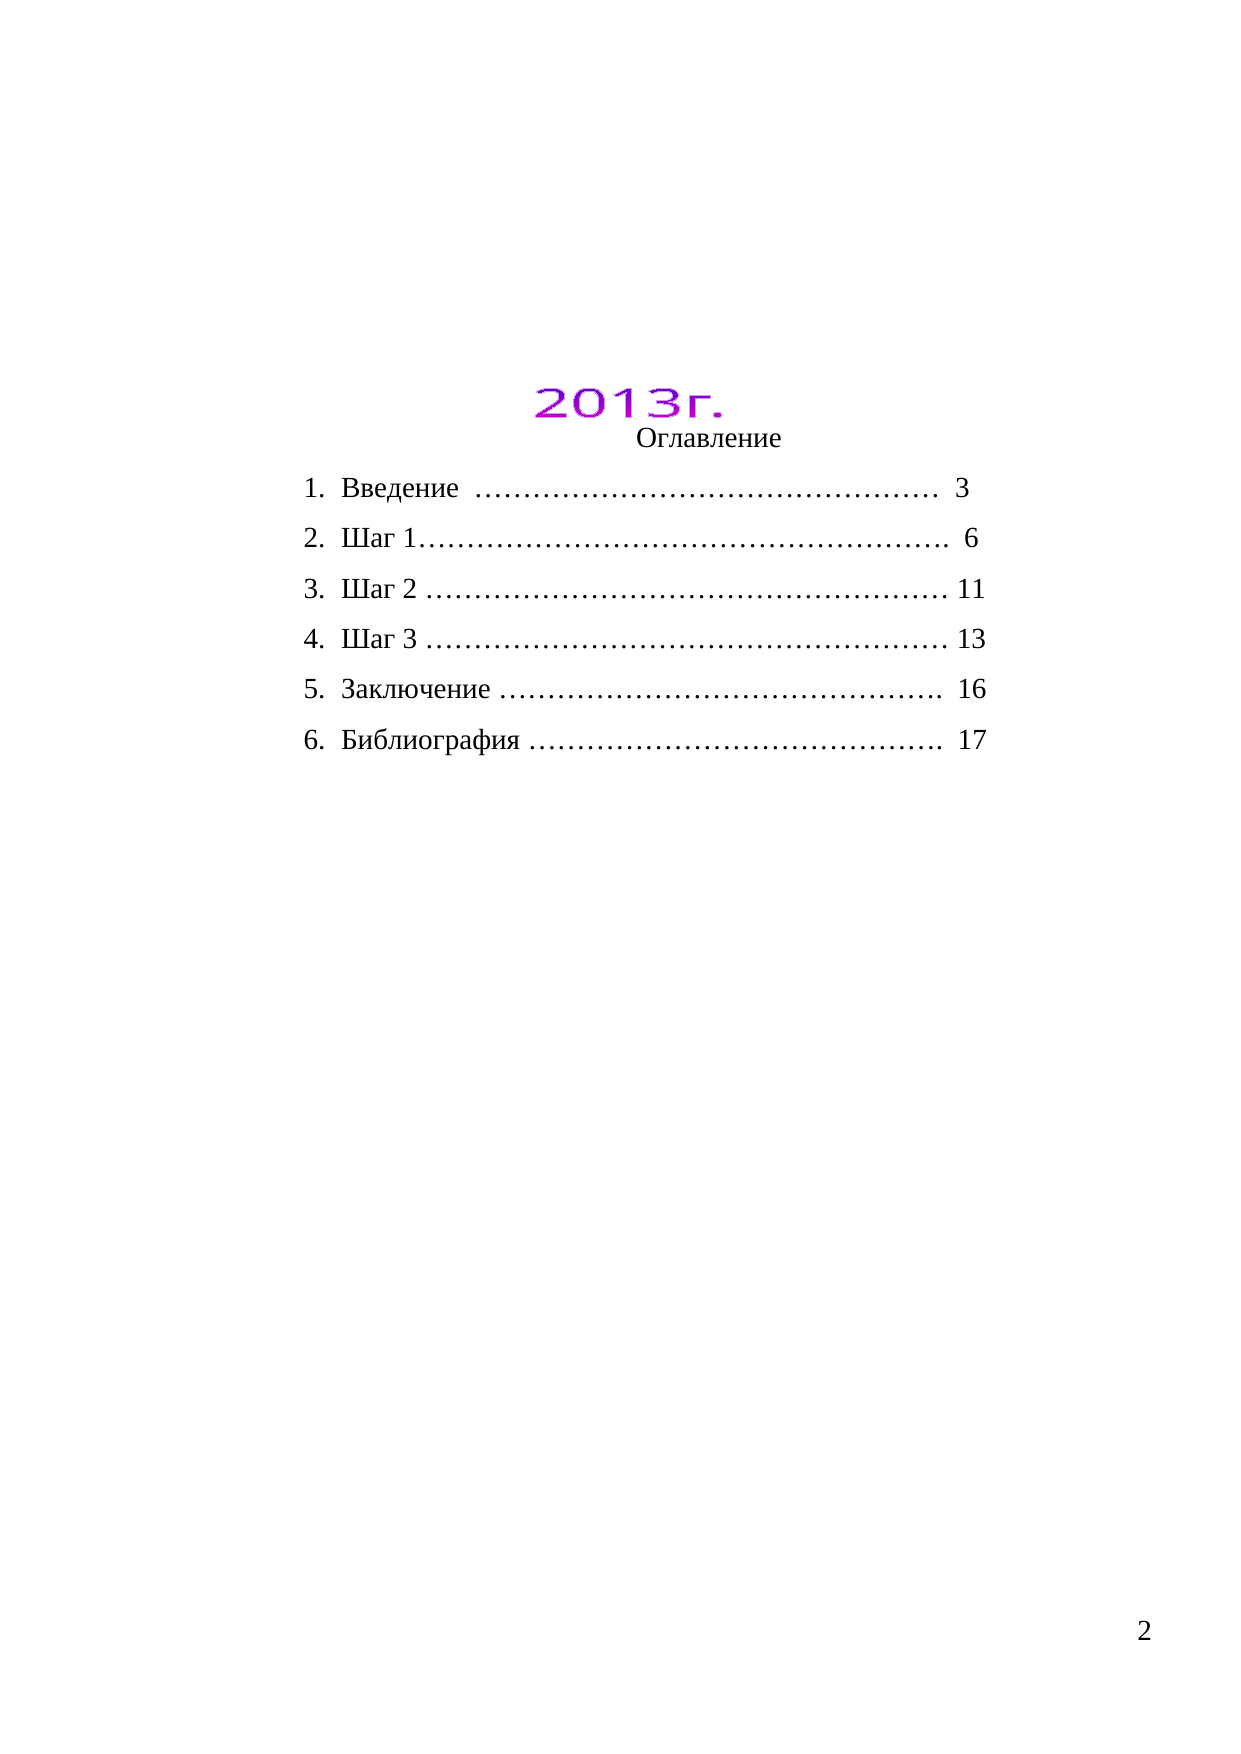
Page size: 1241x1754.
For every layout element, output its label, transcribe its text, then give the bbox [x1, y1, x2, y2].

text Оглавление [177, 420, 1152, 453]
list Библиография ……………………………………. 17 [303, 722, 1152, 755]
list Заключение ………………………………………. 16 [303, 672, 1152, 705]
list Шаг 3 ……………………………………………… 13 [303, 621, 1152, 655]
list Введение ………………………………………… 3 [303, 470, 1152, 504]
list Шаг 2 ……………………………………………… 11 [303, 571, 1152, 604]
list Шаг 1………………………………………………. 6 [303, 521, 1152, 554]
